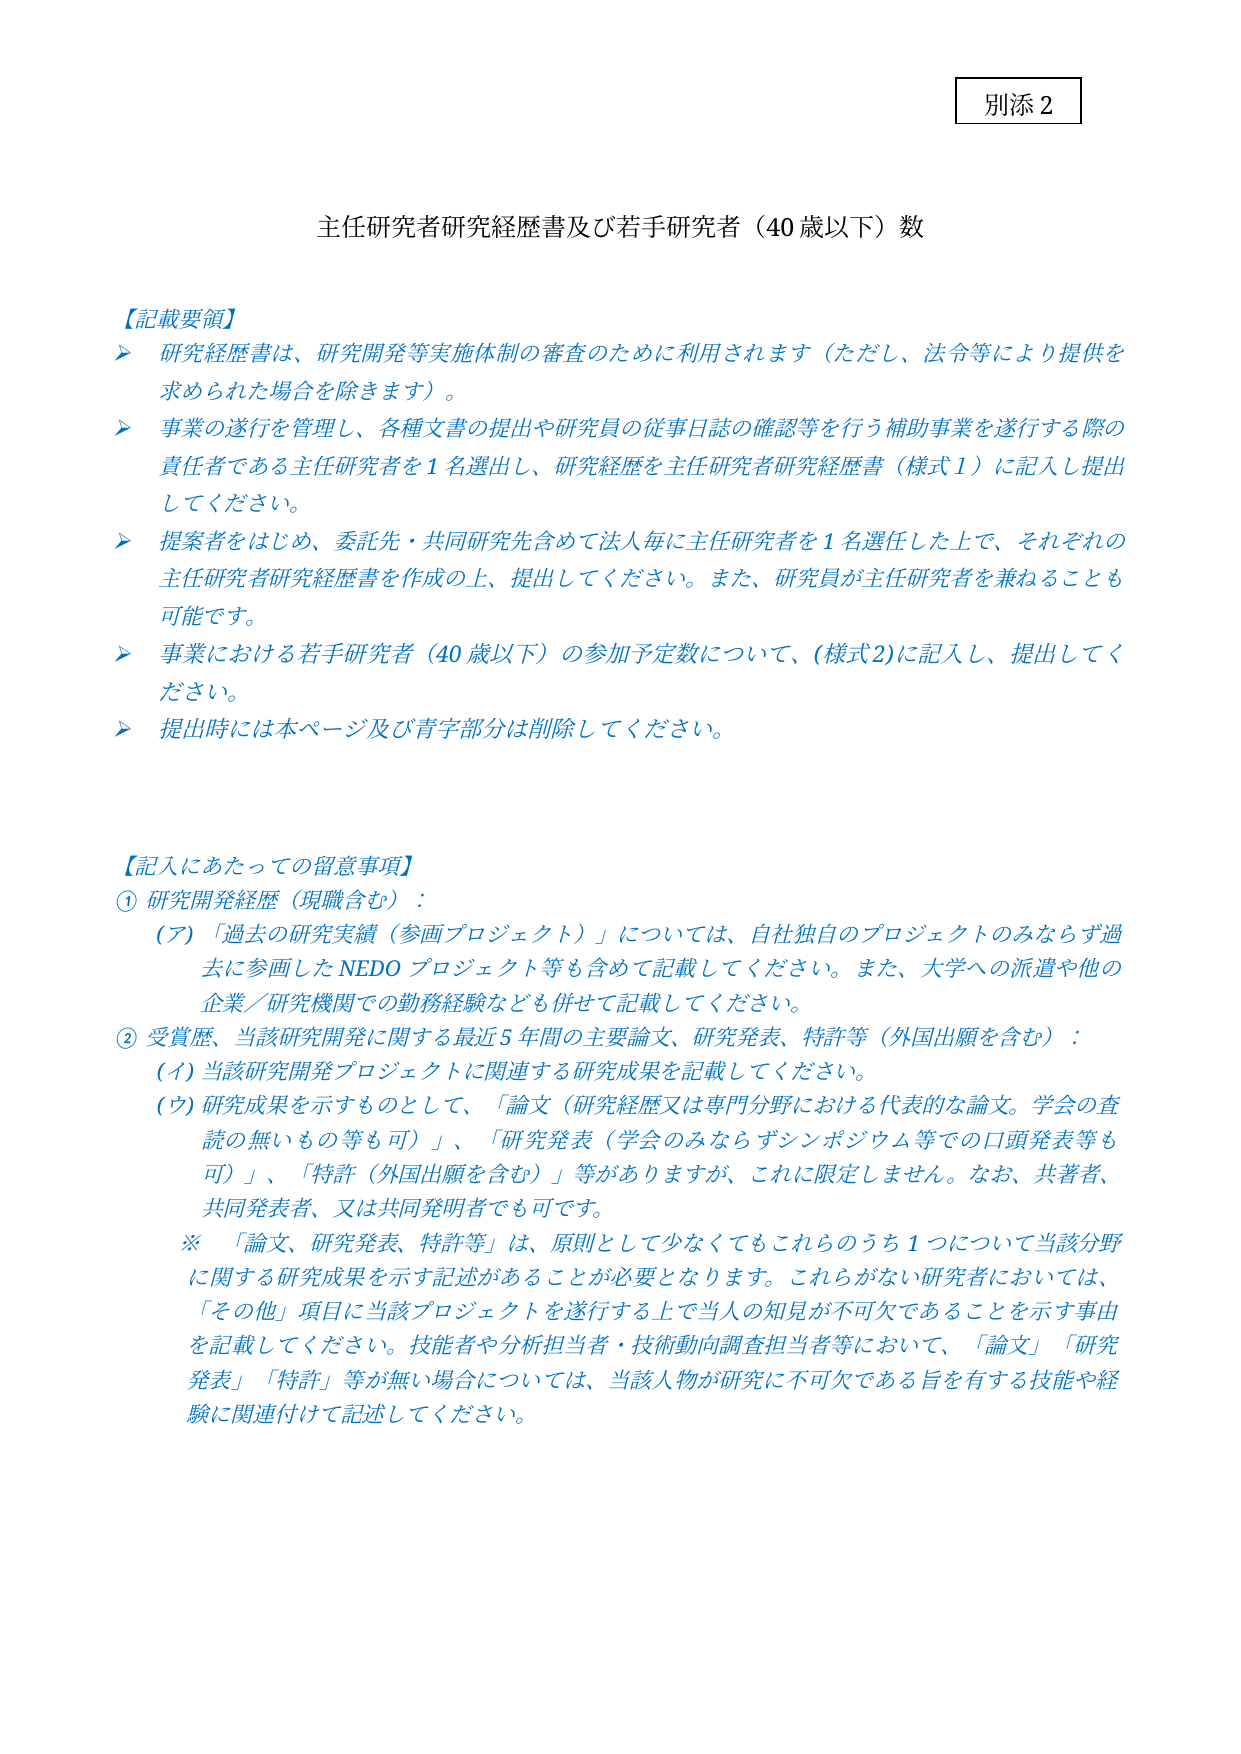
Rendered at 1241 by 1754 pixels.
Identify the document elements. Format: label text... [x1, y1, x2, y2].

list 研究成果を示すものとして、「論文（研究経歴又は専門分野における代表的な論文。学会の査読の無いもの等も可）」、「研究発表（学会のみならずシンポジウム等での口頭発表等も可）」、「特許（外国出願を含む）」等がありますが、これに限定しません。なお、共著者、共同発表者、又は共同発明者でも可です。 [157, 1087, 1124, 1224]
list 事業の遂行を管理し、各種文書の提出や研究員の従事日誌の確認等を行う補助事業を遂行する際の責任者である主任研究者を1名選出し、研究経歴を主任研究者研究経歴書（様式１）に記入し提出してください。 [112, 410, 1128, 519]
list 提案者をはじめ、委託先・共同研究先含めて法人毎に主任研究者を1名選任した上で、それぞれの主任研究者研究経歴書を作成の上、提出してください。また、研究員が主任研究者を兼ねることも可能です。 [112, 523, 1128, 632]
text 【記載要領】 [112, 301, 1128, 335]
text ①研究開発経歴（現職含む）： [112, 882, 1124, 916]
text 主任研究者研究経歴書及び若手研究者（40歳以下）数 [112, 192, 1128, 260]
list 研究経歴書は、研究開発等実施体制の審査のために利用されます（ただし、法令等により提供を求められた場合を除きます）。 [112, 335, 1128, 407]
list 「過去の研究実績（参画プロジェクト）」については、自社独自のプロジェクトのみならず過去に参画したNEDOプロジェクト等も含めて記載してください。また、大学への派遣や他の企業／研究機関での勤務経験なども併せて記載してください。 [156, 916, 1124, 1019]
text ②受賞歴、当該研究開発に関する最近5年間の主要論文、研究発表、特許等（外国出願を含む）： [112, 1019, 1124, 1053]
list 当該研究開発プロジェクトに関連する研究成果を記載してください。 [157, 1053, 1124, 1087]
text ※ 「論文、研究発表、特許等」は、原則として少なくてもこれらのうち1つについて当該分野に関する研究成果を示す記述があることが必要となります。これらがない研究者においては、「その他」項目に当該プロジェクトを遂行する上で当人の知見が不可欠であることを示す事由を記載してください。技能者や分析担当者・技術動向調査担当者等において、「論文」「研究発表」「特許」等が無い場合については、当該人物が研究に不可欠である旨を有する技能や経験に関連付けて記述してください。 [112, 1224, 1124, 1430]
list 事業における若手研究者（40歳以下）の参加予定数について、(様式2)に記入し、提出してください。 [112, 635, 1128, 707]
text 【記入にあたっての留意事項】 [112, 847, 1128, 882]
list 提出時には本ページ及び青字部分は削除してください。 [112, 710, 1128, 745]
